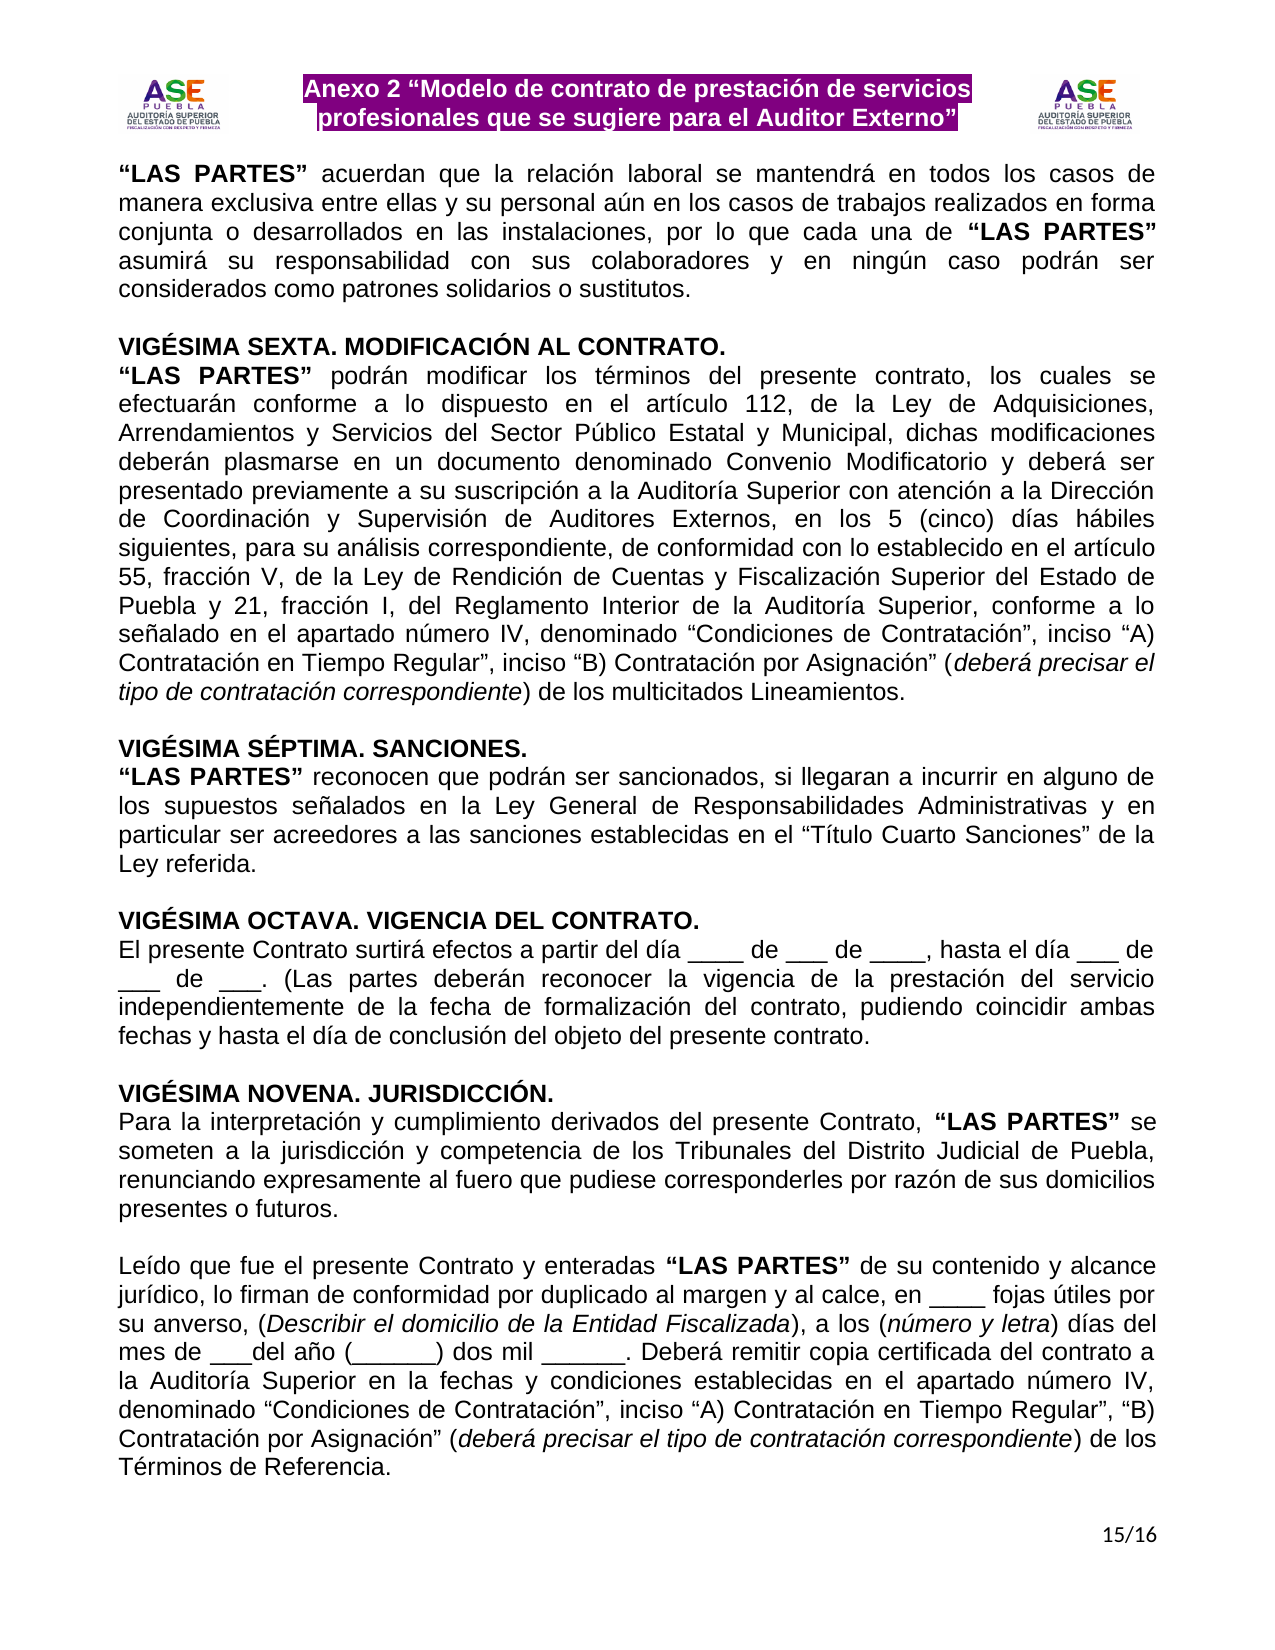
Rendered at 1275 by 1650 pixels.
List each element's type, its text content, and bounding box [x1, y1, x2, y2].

text Leído que fue el presente Contrato y enteradas “LAS PARTES” de su contenido y alcance jurídico, lo firman de conformidad por duplicado al margen y al calce, en ____ fojas útiles por su anverso, (Describir el domicilio de la Entidad Fiscalizada), a los (número y letra) días del mes de ___del año (______) dos mil ______. Deberá remitir copia certificada del contrato a la Auditoría Superior en la fechas y condiciones establecidas en el apartado número IV, denominado “Condiciones de Contratación”, inciso “A) Contratación en Tiempo Regular”, “B) Contratación por Asignación” (deberá precisar el tipo de contratación correspondiente) de los Términos de Referencia. [118, 1251, 1157, 1481]
text VIGÉSIMA SEXTA. MODIFICACIÓN AL CONTRATO. [118, 332, 1157, 361]
text VIGÉSIMA NOVENA. JURISDICCIÓN. [118, 1079, 1157, 1107]
text VIGÉSIMA OCTAVA. VIGENCIA DEL CONTRATO. [118, 906, 1157, 935]
text El presente Contrato surtirá efectos a partir del día ____ de ___ de ____, hasta el día ___ de ___ de ___. (Las partes deberán reconocer la vigencia de la prestación del servicio independientemente de la fecha de formalización del contrato, pudiendo coincidir ambas fechas y hasta el día de conclusión del objeto del presente contrato. [118, 935, 1157, 1050]
text VIGÉSIMA SÉPTIMA. SANCIONES. [118, 734, 1157, 762]
text Para la interpretación y cumplimiento derivados del presente Contrato, “LAS PARTES” se someten a la jurisdicción y competencia de los Tribunales del Distrito Judicial de Puebla, renunciando expresamente al fuero que pudiese corresponderles por razón de sus domicilios presentes o futuros. [118, 1107, 1157, 1222]
picture [118, 74, 229, 134]
text “LAS PARTES” podrán modificar los términos del presente contrato, los cuales se efectuarán conforme a lo dispuesto en el artículo 112, de la Ley de Adquisiciones, Arrendamientos y Servicios del Sector Público Estatal y Municipal, dichas modificaciones deberán plasmarse en un documento denominado Convenio Modificatorio y deberá ser presentado previamente a su suscripción a la Auditoría Superior con atención a la Dirección de Coordinación y Supervisión de Auditores Externos, en los 5 (cinco) días hábiles siguientes, para su análisis correspondiente, de conformidad con lo establecido en el artículo 55, fracción V, de la Ley de Rendición de Cuentas y Fiscalización Superior del Estado de Puebla y 21, fracción I, del Reglamento Interior de la Auditoría Superior, conforme a lo señalado en el apartado número IV, denominado “Condiciones de Contratación”, inciso “A) Contratación en Tiempo Regular”, inciso “B) Contratación por Asignación” (deberá precisar el tipo de contratación correspondiente) de los multicitados Lineamientos. [118, 361, 1157, 706]
picture [1029, 74, 1141, 134]
text “LAS PARTES” reconocen que podrán ser sancionados, si llegaran a incurrir en alguno de los supuestos señalados en la Ley General de Responsabilidades Administrativas y en particular ser acreedores a las sanciones establecidas en el “Título Cuarto Sanciones” de la Ley referida. [118, 762, 1157, 877]
text “LAS PARTES” acuerdan que la relación laboral se mantendrá en todos los casos de manera exclusiva entre ellas y su personal aún en los casos de trabajos realizados en forma conjunta o desarrollados en las instalaciones, por lo que cada una de “LAS PARTES” asumirá su responsabilidad con sus colaboradores y en ningún caso podrán ser considerados como patrones solidarios o sustitutos. [118, 159, 1157, 303]
